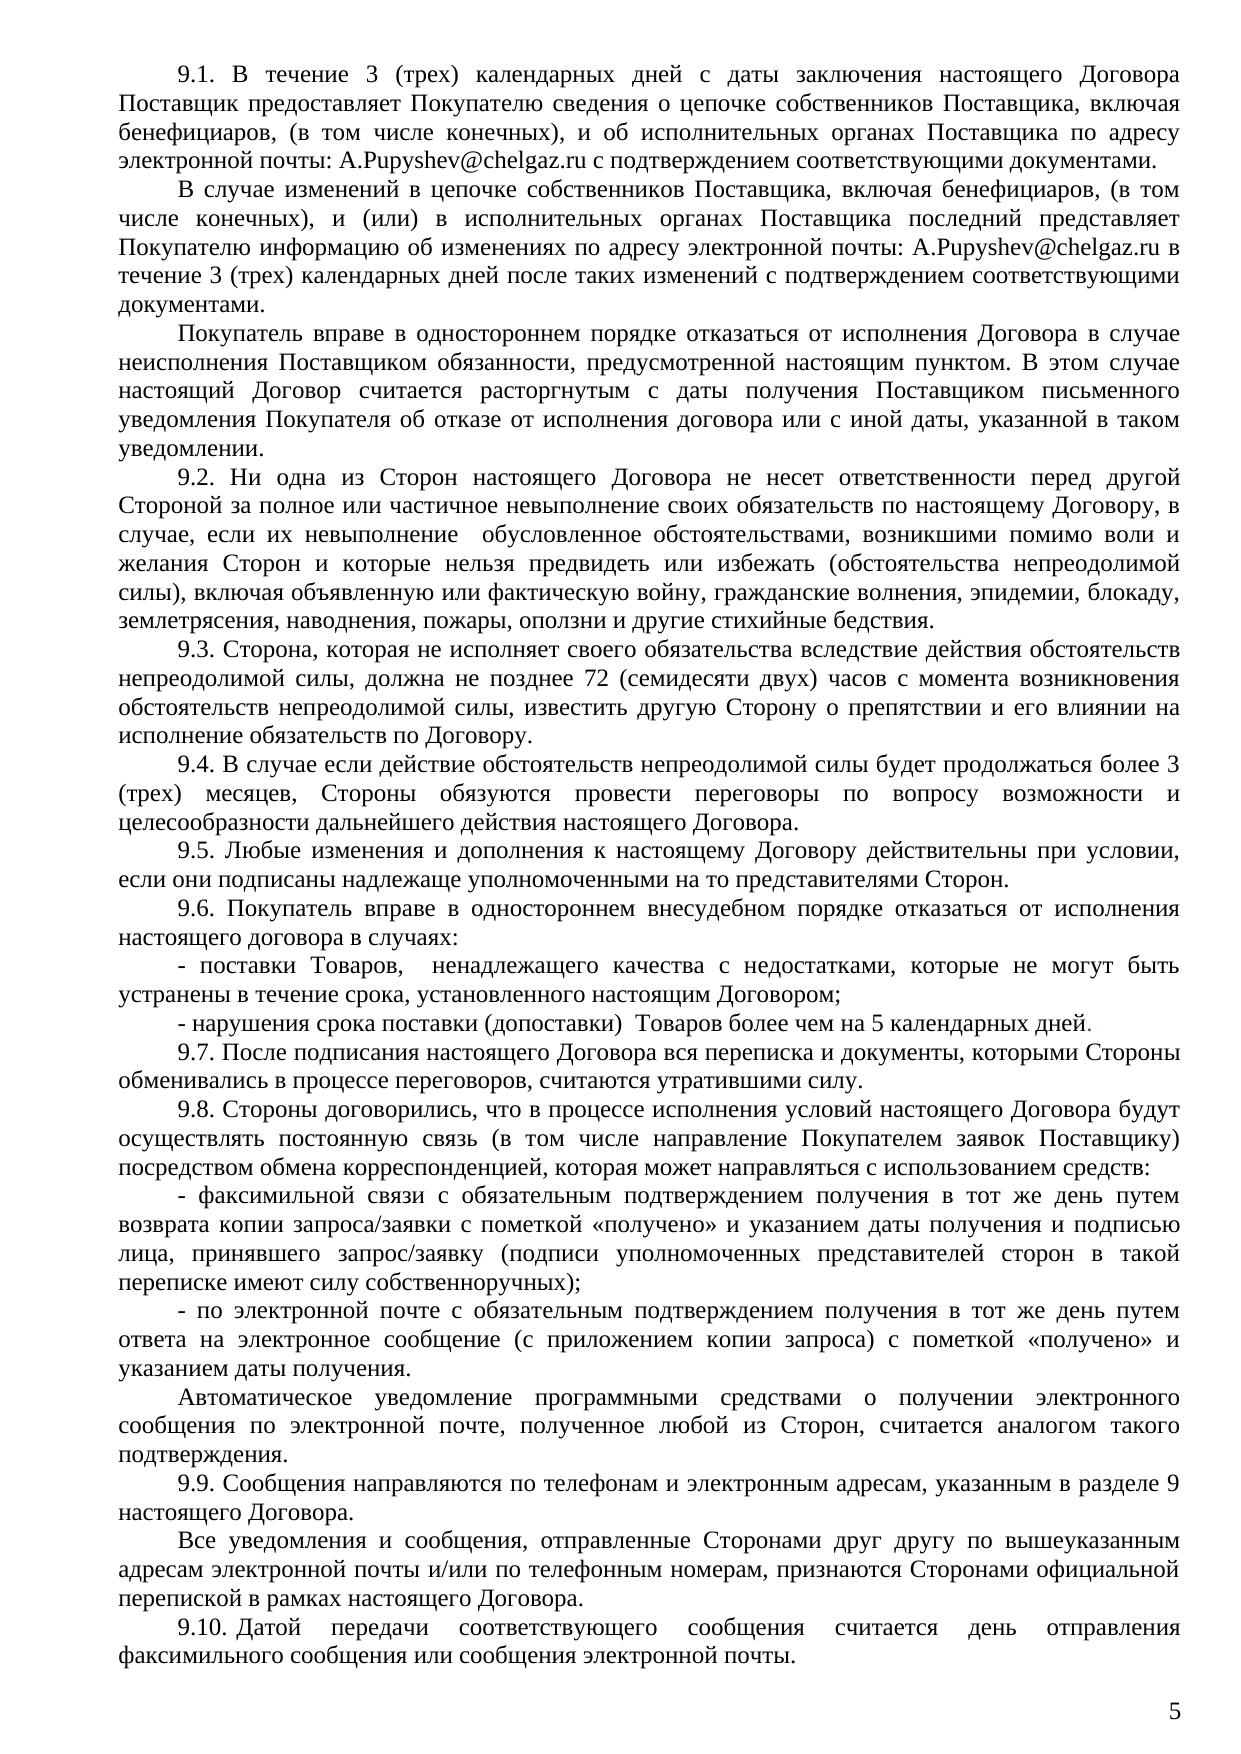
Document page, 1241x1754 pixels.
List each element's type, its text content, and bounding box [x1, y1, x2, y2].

text - факсимильной связи с обязательным подтверждением получения в тот же день путем возврата копии запроса/заявки с пометкой «получено» и указанием даты получения и подписью лица, принявшего запрос/заявку (подписи уполномоченных представителей сторон в такой переписке имеют силу собственноручных); [118, 1180, 1181, 1295]
text 9.2. Ни одна из Сторон настоящего Договора не несет ответственности перед другой Стороной за полное или частичное невыполнение своих обязательств по настоящему Договору, в случае, если их невыполнение обусловленное обстоятельствами, возникшими помимо воли и желания Сторон и которые нельзя предвидеть или избежать (обстоятельства непреодолимой силы), включая объявленную или фактическую войну, гражданские волнения, эпидемии, блокаду, землетрясения, наводнения, пожары, оползни и другие стихийные бедствия. [118, 462, 1181, 634]
text - поставки Товаров, ненадлежащего качества с недостатками, которые не могут быть устранены в течение срока, установленного настоящим Договором; [118, 950, 1181, 1008]
text - по электронной почте с обязательным подтверждением получения в тот же день путем ответа на электронное сообщение (с приложением копии запроса) с пометкой «получено» и указанием даты получения. [118, 1295, 1181, 1382]
text Автоматическое уведомление программными средствами о получении электронного сообщения по электронной почте, полученное любой из Сторон, считается аналогом такого подтверждения. [118, 1382, 1181, 1468]
text 9.8. Стороны договорились, что в процессе исполнения условий настоящего Договора будут осуществлять постоянную связь (в том числе направление Покупателем заявок Поставщику) посредством обмена корреспонденцией, которая может направляться с использованием средств: [118, 1094, 1181, 1180]
text 9.3. Сторона, которая не исполняет своего обязательства вследствие действия обстоятельств непреодолимой силы, должна не позднее 72 (семидесяти двух) часов с момента возникновения обстоятельств непреодолимой силы, известить другую Сторону о препятствии и его влиянии на исполнение обязательств по Договору. [118, 634, 1181, 749]
text 9.9. Сообщения направляются по телефонам и электронным адресам, указанным в разделе 9 настоящего Договора. [118, 1468, 1181, 1525]
text Все уведомления и сообщения, отправленные Сторонами друг другу по вышеуказанным адресам электронной почты и/или по телефонным номерам, признаются Сторонами официальной перепиской в рамках настоящего Договора. [118, 1525, 1181, 1612]
text - нарушения срока поставки (допоставки) Товаров более чем на 5 календарных дней. [118, 1008, 1181, 1037]
text В случае изменений в цепочке собственников Поставщика, включая бенефициаров, (в том числе конечных), и (или) в исполнительных органах Поставщика последний представляет Покупателю информацию об изменениях по адресу электронной почты: A.Pupyshev@chelgaz.ru в течение 3 (трех) календарных дней после таких изменений с подтверждением соответствующими документами. [118, 174, 1181, 318]
text 9.5. Любые изменения и дополнения к настоящему Договору действительны при условии, если они подписаны надлежаще уполномоченными на то представителями Сторон. [118, 835, 1181, 893]
list Датой передачи соответствующего сообщения считается день отправления факсимильного сообщения или сообщения электронной почты. [118, 1612, 1181, 1669]
text 9.4. В случае если действие обстоятельств непреодолимой силы будет продолжаться более 3 (трех) месяцев, Стороны обязуются провести переговоры по вопросу возможности и целесообразности дальнейшего действия настоящего Договора. [118, 749, 1181, 835]
text 9.7. После подписания настоящего Договора вся переписка и документы, которыми Стороны обменивались в процессе переговоров, считаются утратившими силу. [118, 1037, 1181, 1094]
text 9.1. В течение 3 (трех) календарных дней с даты заключения настоящего Договора Поставщик предоставляет Покупателю сведения о цепочке собственников Поставщика, включая бенефициаров, (в том числе конечных), и об исполнительных органах Поставщика по адресу электронной почты: A.Pupyshev@chelgaz.ru с подтверждением соответствующими документами. [118, 59, 1181, 174]
text Покупатель вправе в одностороннем порядке отказаться от исполнения Договора в случае неисполнения Поставщиком обязанности, предусмотренной настоящим пунктом. В этом случае настоящий Договор считается расторгнутым с даты получения Поставщиком письменного уведомления Покупателя об отказе от исполнения договора или с иной даты, указанной в таком уведомлении. [118, 318, 1181, 462]
text 9.6. Покупатель вправе в одностороннем внесудебном порядке отказаться от исполнения настоящего договора в случаях: [118, 893, 1181, 950]
